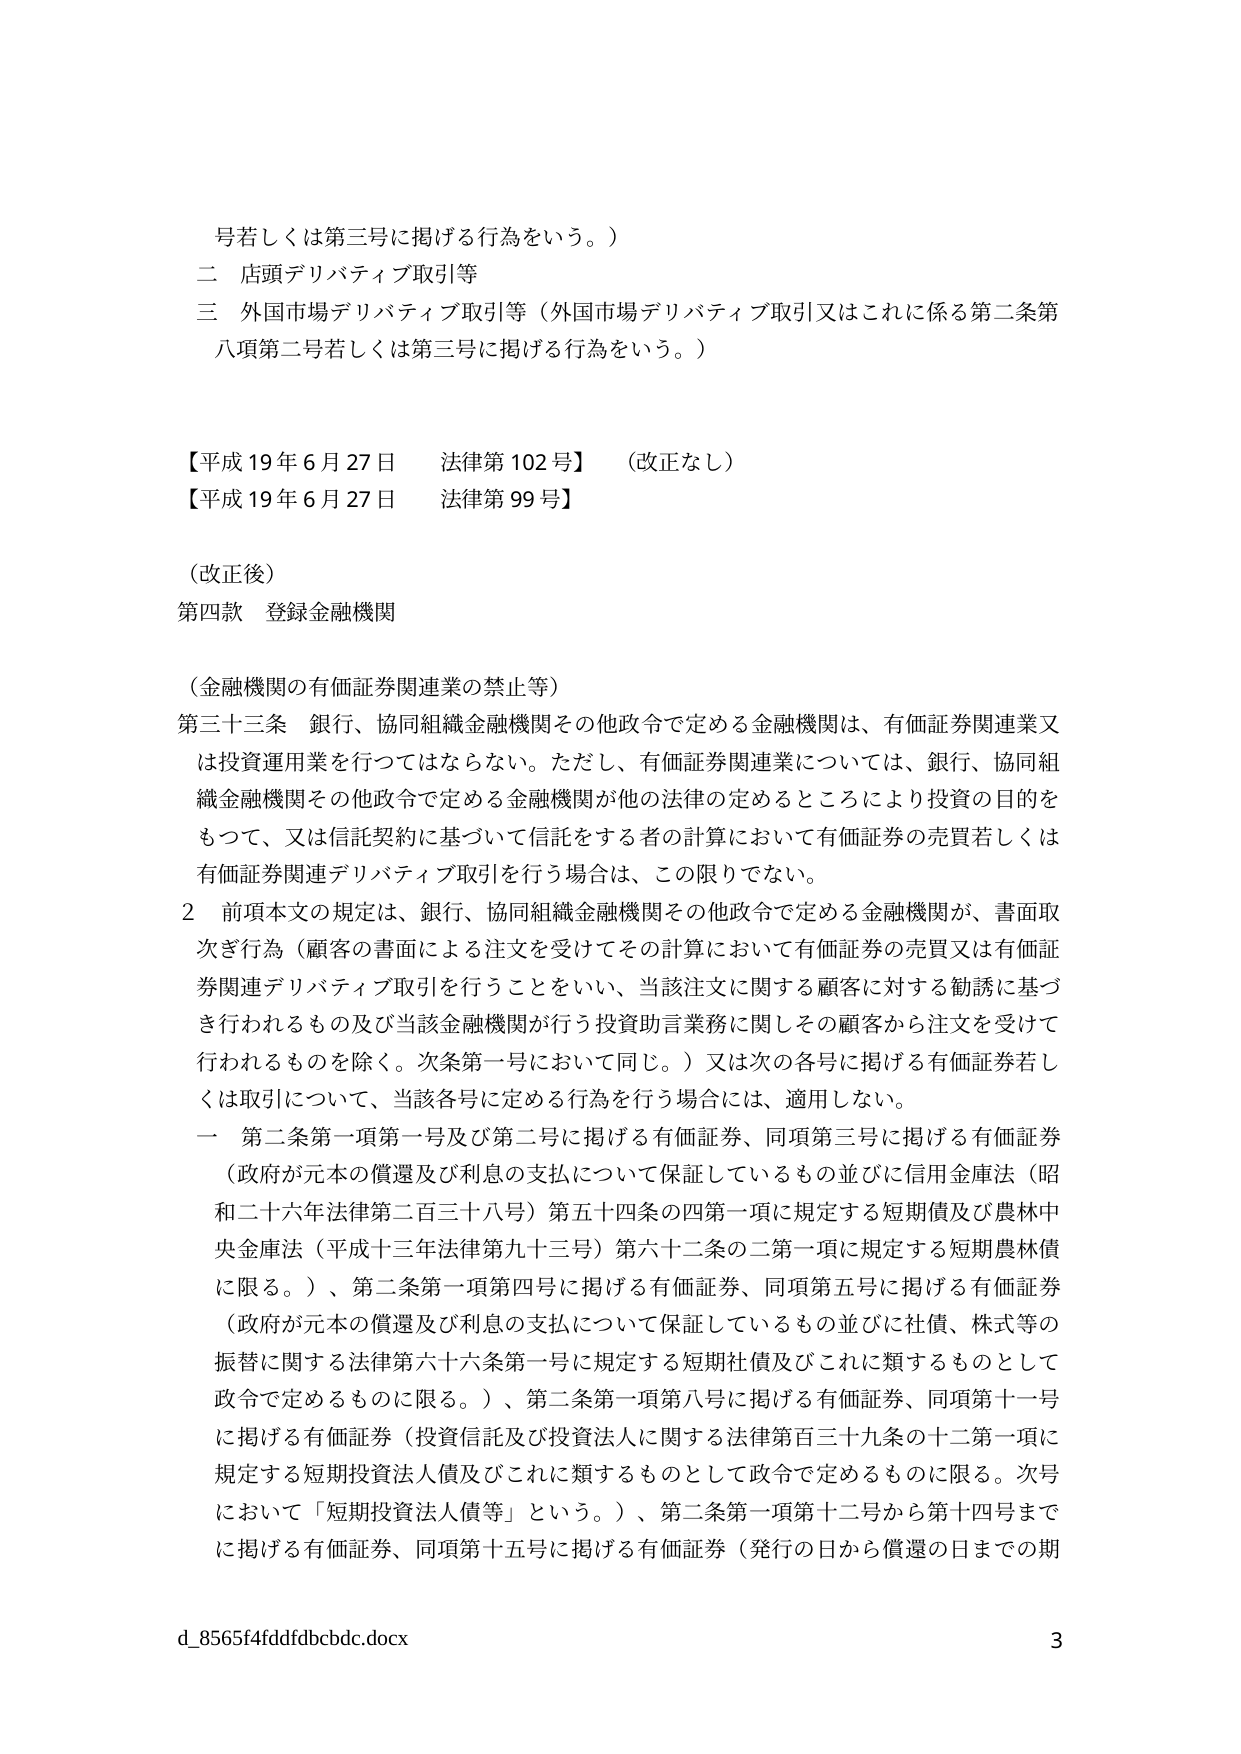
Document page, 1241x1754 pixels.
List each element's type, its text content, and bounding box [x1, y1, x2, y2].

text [196, 217, 1063, 254]
text 三 外国市場デリバティブ取引等（外国市場デリバティブ取引又はこれに係る第二条第八項第二号若しくは第三号に掲げる行為をいう。） [196, 292, 1063, 367]
text ２ 前項本文の規定は、銀行、協同組織金融機関その他政令で定める金融機関が、書面取次ぎ行為（顧客の書面による注文を受けてその計算において有価証券の売買又は有価証券関連デリバティブ取引を行うことをいい、当該注文に関する顧客に対する勧誘に基づき行われるもの及び当該金融機関が行う投資助言業務に関しその顧客から注文を受けて行われるものを除く。次条第一号において同じ。）又は次の各号に掲げる有価証券若しくは取引について、当該各号に定める行為を行う場合には、適用しない。 [177, 892, 1063, 1117]
text 第三十三条 銀行、協同組織金融機関その他政令で定める金融機関は、有価証券関連業又は投資運用業を行つてはならない。ただし、有価証券関連業については、銀行、協同組織金融機関その他政令で定める金融機関が他の法律の定めるところにより投資の目的をもつて、又は信託契約に基づいて信託をする者の計算において有価証券の売買若しくは有価証券関連デリバティブ取引を行う場合は、この限りでない。 [177, 704, 1063, 892]
text 【平成19年6月27日 法律第102号】 （改正なし） [177, 442, 1063, 479]
text （金融機関の有価証券関連業の禁止等） [177, 667, 1063, 704]
text 【平成19年6月27日 法律第99号】 [177, 479, 1063, 517]
text （改正後） [177, 554, 1063, 592]
text 二 店頭デリバティブ取引等 [196, 254, 1063, 292]
text 第四款 登録金融機関 [177, 592, 1063, 629]
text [196, 1117, 1063, 1567]
